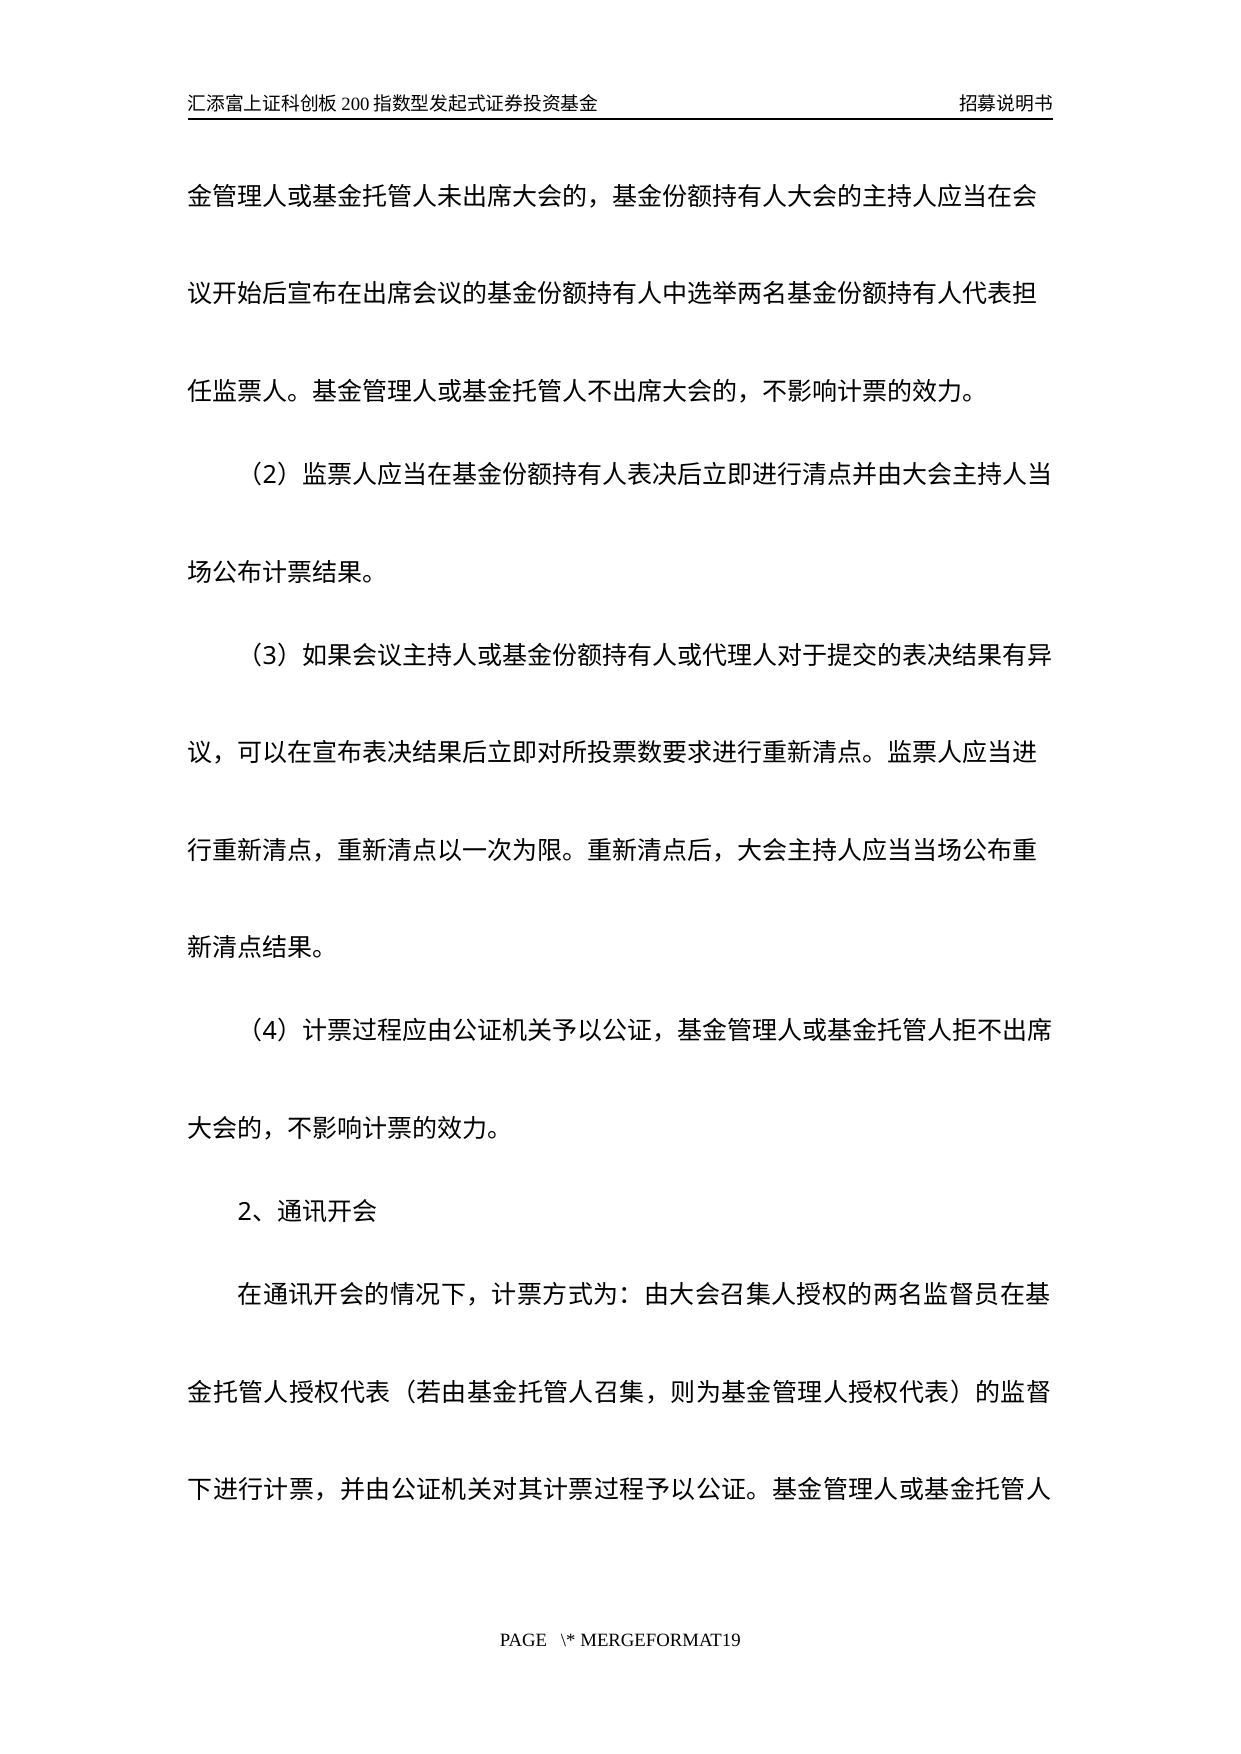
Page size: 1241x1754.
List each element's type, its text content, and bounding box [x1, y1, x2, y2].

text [187, 1260, 1053, 1520]
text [187, 162, 1053, 422]
text （2）监票人应当在基金份额持有人表决后立即进行清点并由大会主持人当场公布计票结果。 [187, 440, 1053, 603]
text 2、通讯开会 [187, 1177, 1053, 1242]
text （3）如果会议主持人或基金份额持有人或代理人对于提交的表决结果有异议，可以在宣布表决结果后立即对所投票数要求进行重新清点。监票人应当进行重新清点，重新清点以一次为限。重新清点后，大会主持人应当当场公布重新清点结果。 [187, 621, 1053, 978]
text （4）计票过程应由公证机关予以公证，基金管理人或基金托管人拒不出席大会的，不影响计票的效力。 [187, 996, 1053, 1159]
